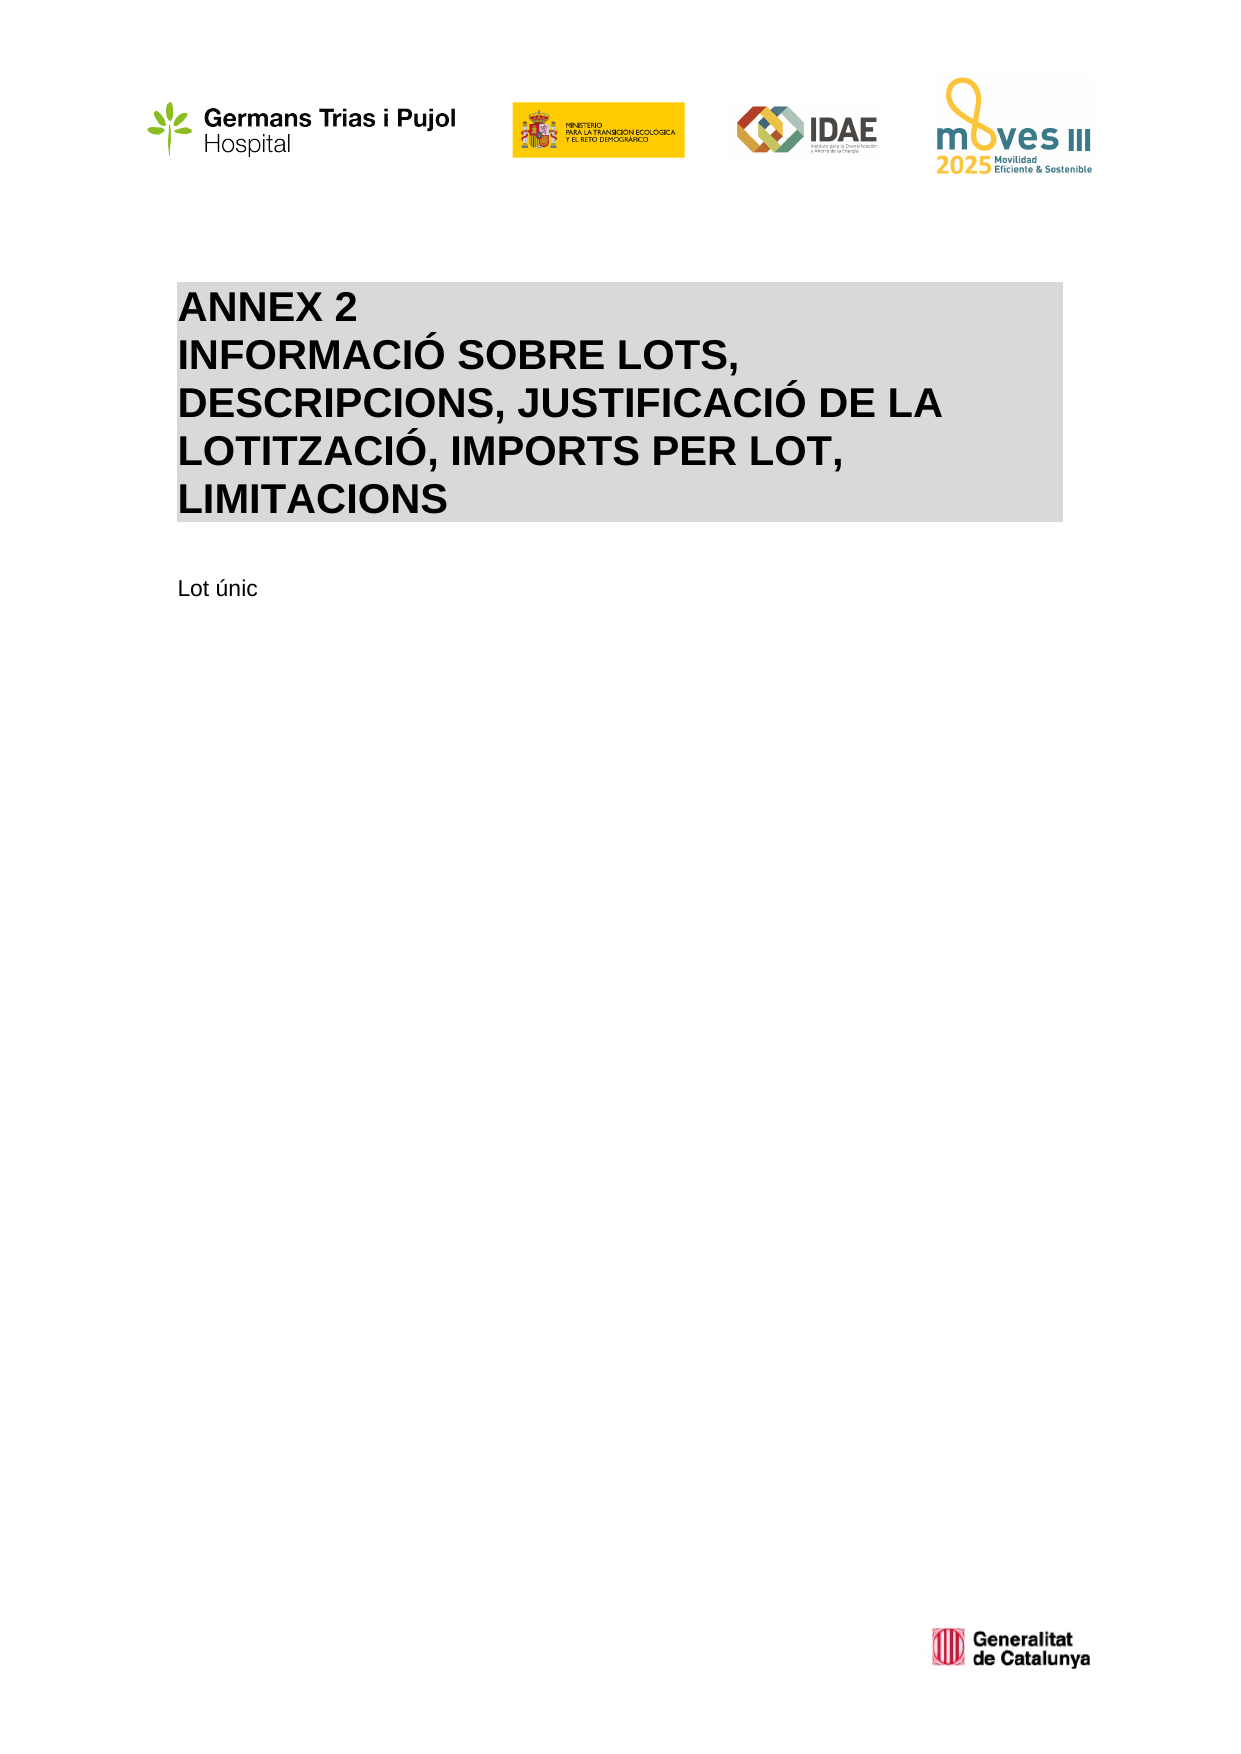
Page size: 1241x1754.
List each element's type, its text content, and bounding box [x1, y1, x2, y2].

picture [730, 101, 881, 162]
text Lot únic [177, 574, 1063, 601]
text ANNEX 2 [177, 282, 1063, 330]
text INFORMACIÓ SOBRE LOTS, DESCRIPCIONS, JUSTIFICACIÓ DE LA LOTITZACIÓ, IMPORTS PER LOT, LIMITACIONS [177, 330, 1063, 522]
picture [147, 102, 455, 157]
picture [511, 101, 686, 159]
picture [934, 75, 1093, 175]
picture [893, 1621, 1129, 1674]
